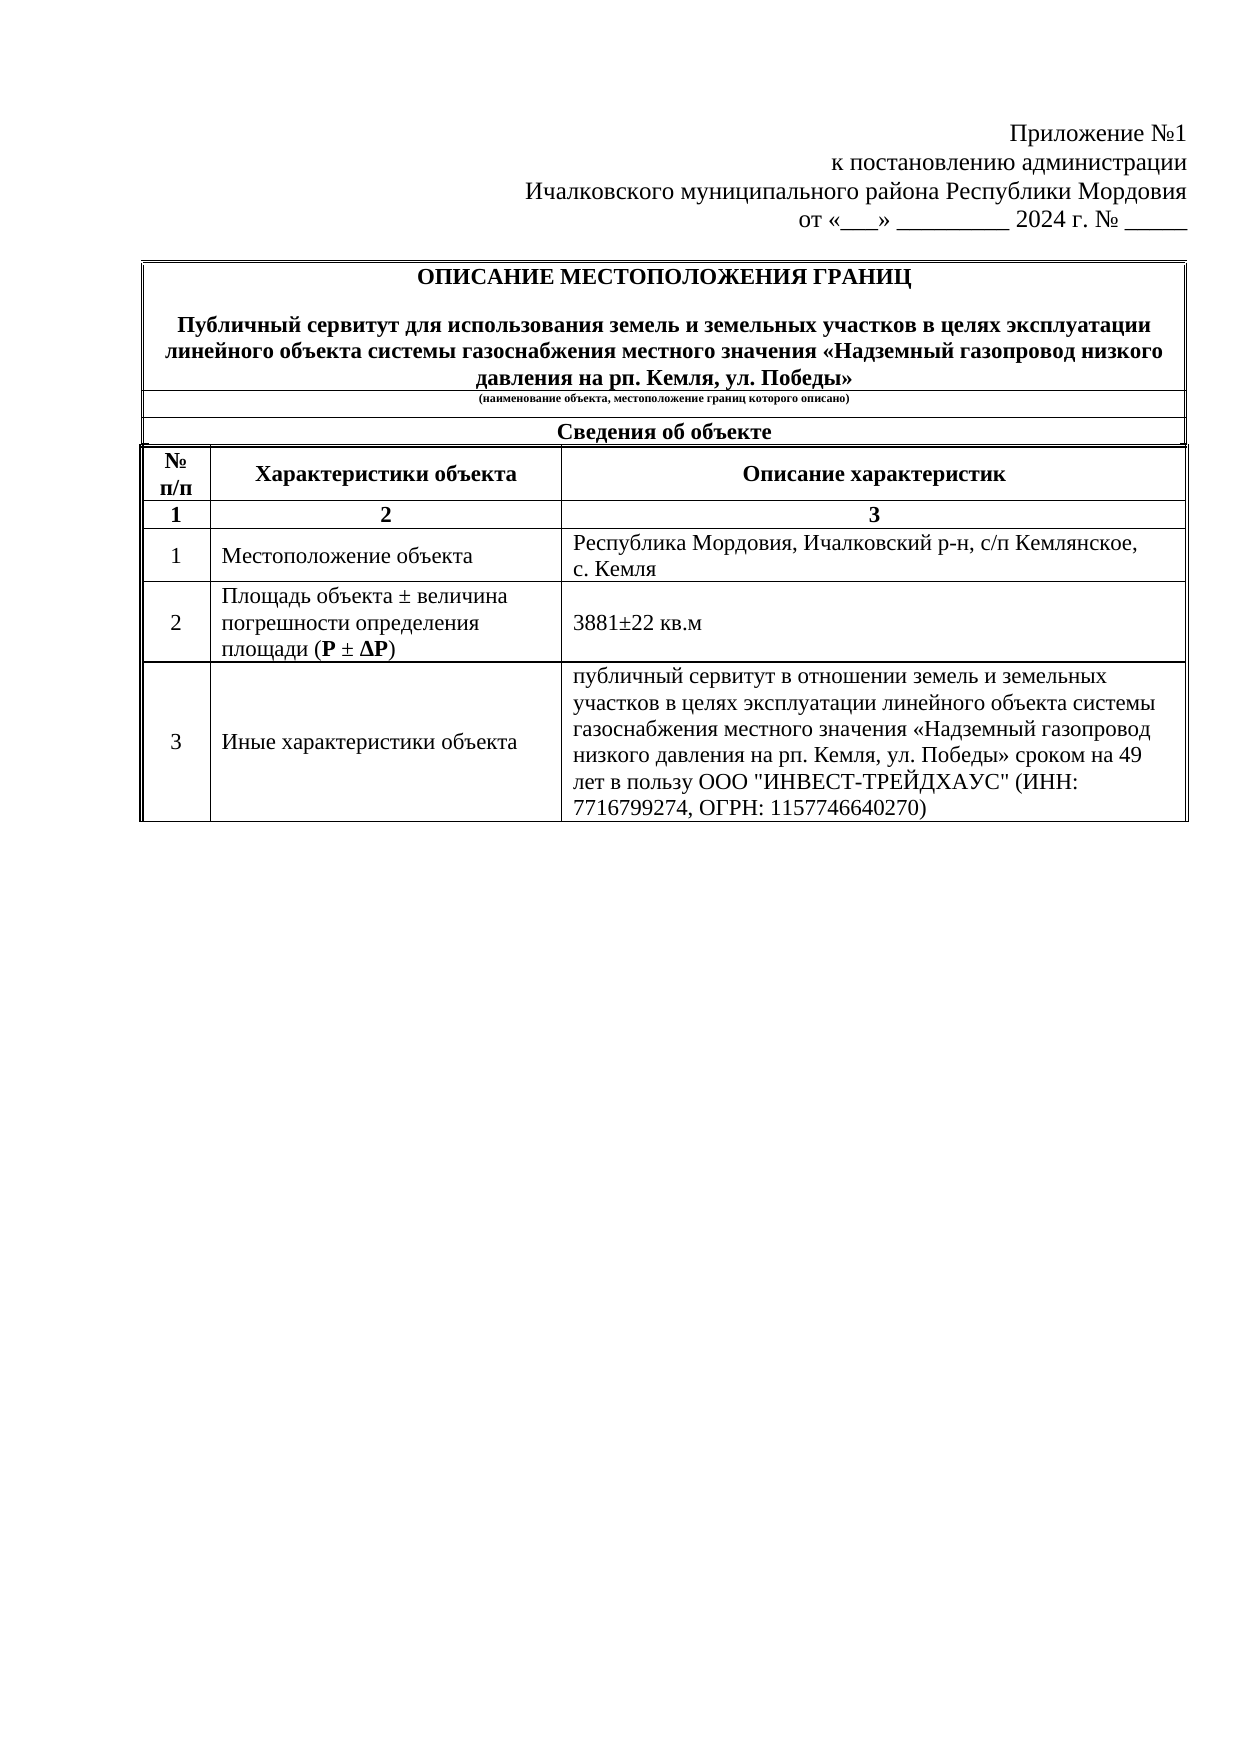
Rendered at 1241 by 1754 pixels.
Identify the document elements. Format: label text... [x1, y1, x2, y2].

table_cell 1 [144, 529, 210, 581]
table_cell Площадь объекта ± величина погрешности определения площади (Р ± ΔР) [211, 582, 561, 661]
table_cell Характеристики объекта [211, 448, 561, 500]
table_cell Сведения об объекте [144, 418, 1184, 444]
table_cell публичный сервитут в отношении земель и земельных участков в целях эксплуатации линейного объекта системы газоснабжения местного значения «Надземный газопровод низкого давления на рп. Кемля, ул. Победы» сроком на 49 лет в пользу ООО "ИНВЕСТ-ТРЕЙДХАУС" (ИНН: 7716799274, ОГРН: 1157746640270) [562, 663, 1185, 821]
table_header ОПИСАНИЕ МЕСТОПОЛОЖЕНИЯ ГРАНИЦ [143, 261, 1186, 311]
table_cell 3 [144, 663, 210, 821]
table_cell Местоположение объекта [211, 529, 561, 581]
table_cell Описание характеристик [562, 448, 1185, 500]
table_cell 2 [144, 582, 210, 661]
table_cell Республика Мордовия, Ичалковский р-н, с/п Кемлянское, с. Кемля [562, 529, 1185, 581]
table_cell 3 [562, 501, 1185, 527]
table_cell № п/п [144, 448, 210, 500]
table_cell 2 [211, 501, 561, 527]
table_cell 3881±22 кв.м [562, 582, 1185, 661]
table_cell Публичный сервитут для использования земель и земельных участков в целях эксплуатации линейного объекта системы газоснабжения местного значения «Надземный газопровод низкого давления на рп. Кемля, ул. Победы» [144, 311, 1184, 390]
table_cell Иные характеристики объекта [211, 663, 561, 821]
text Приложение №1 к постановлению администрации Ичалковского муниципального района Республики Мордовия от «___» _________ 2024 г. № _____ [142, 118, 1187, 233]
table_cell (наименование объекта, местоположение границ которого описано) [144, 391, 1184, 416]
table_cell 1 [144, 501, 210, 527]
